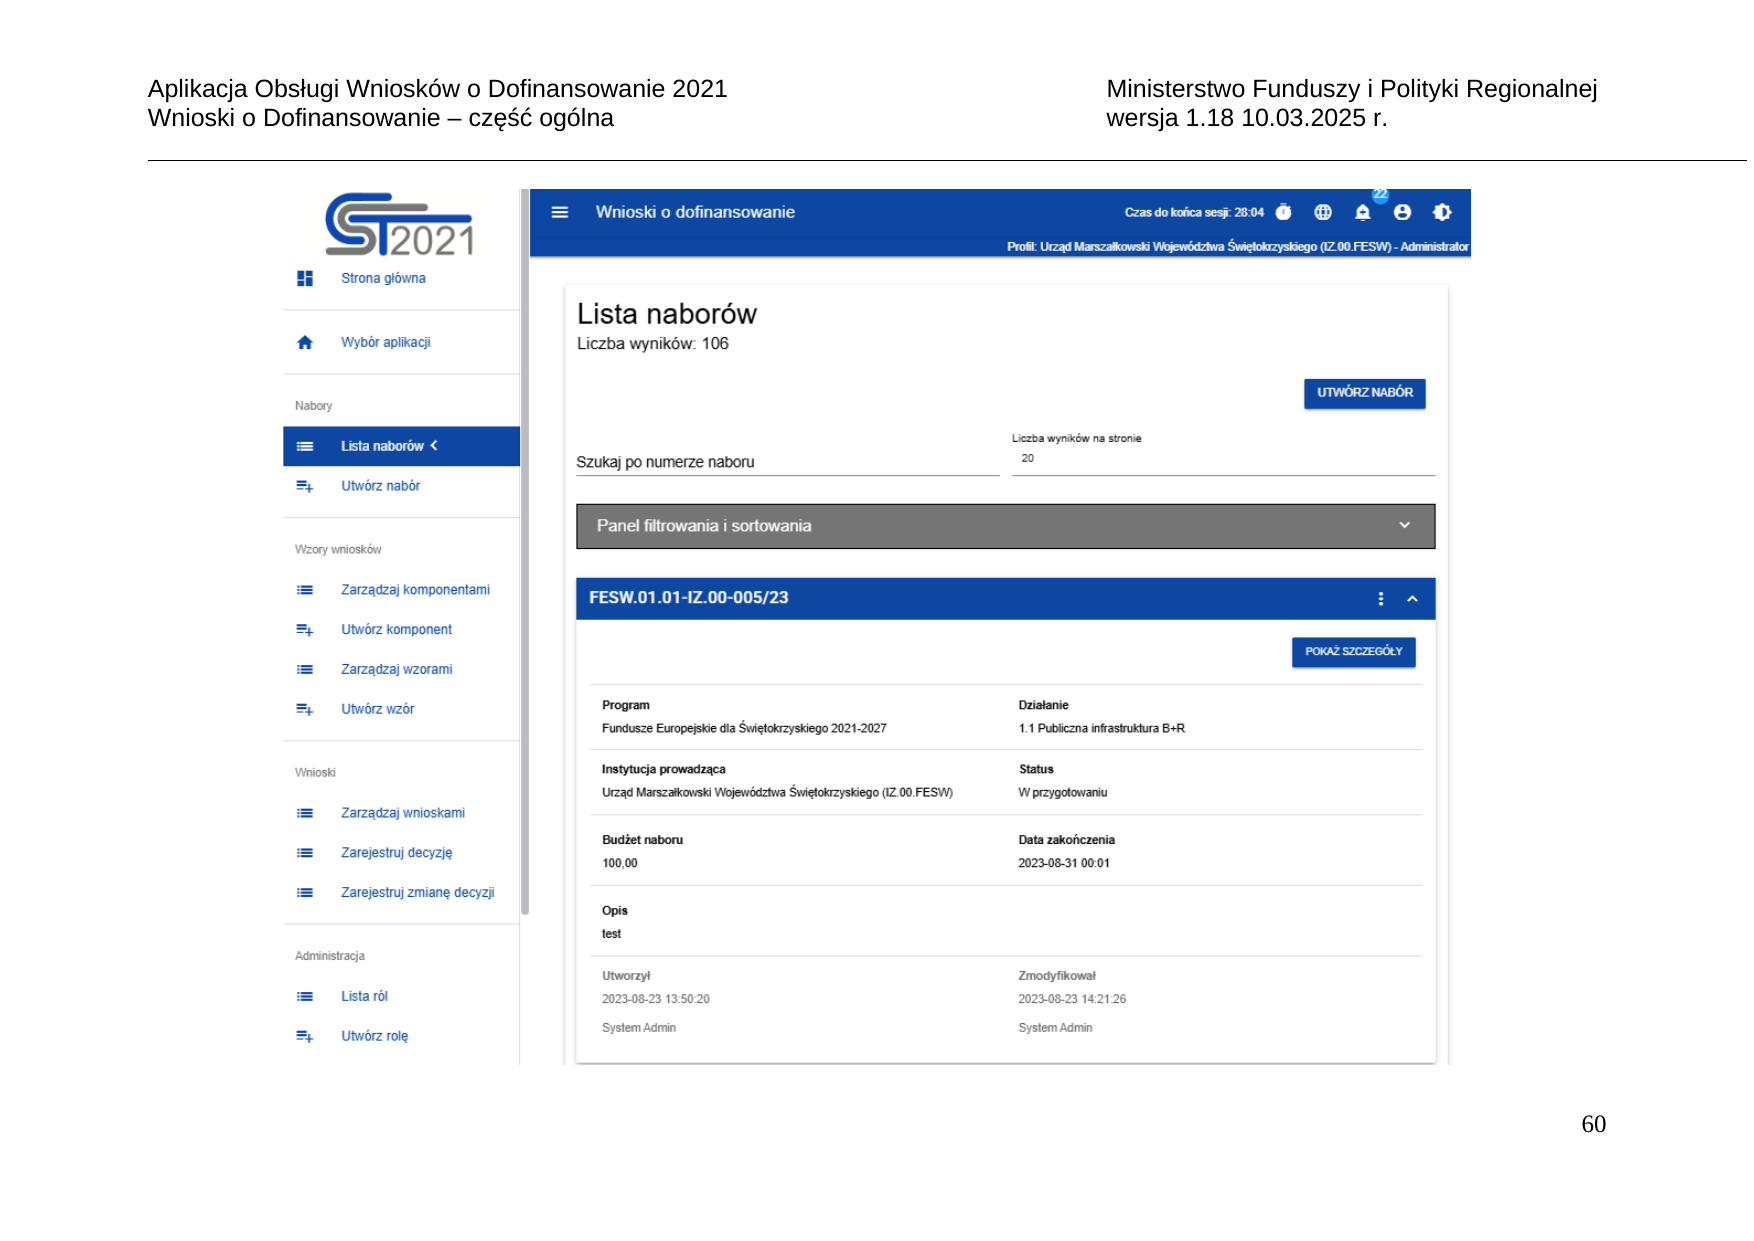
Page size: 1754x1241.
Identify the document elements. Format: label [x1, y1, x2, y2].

picture [283, 189, 1471, 1065]
